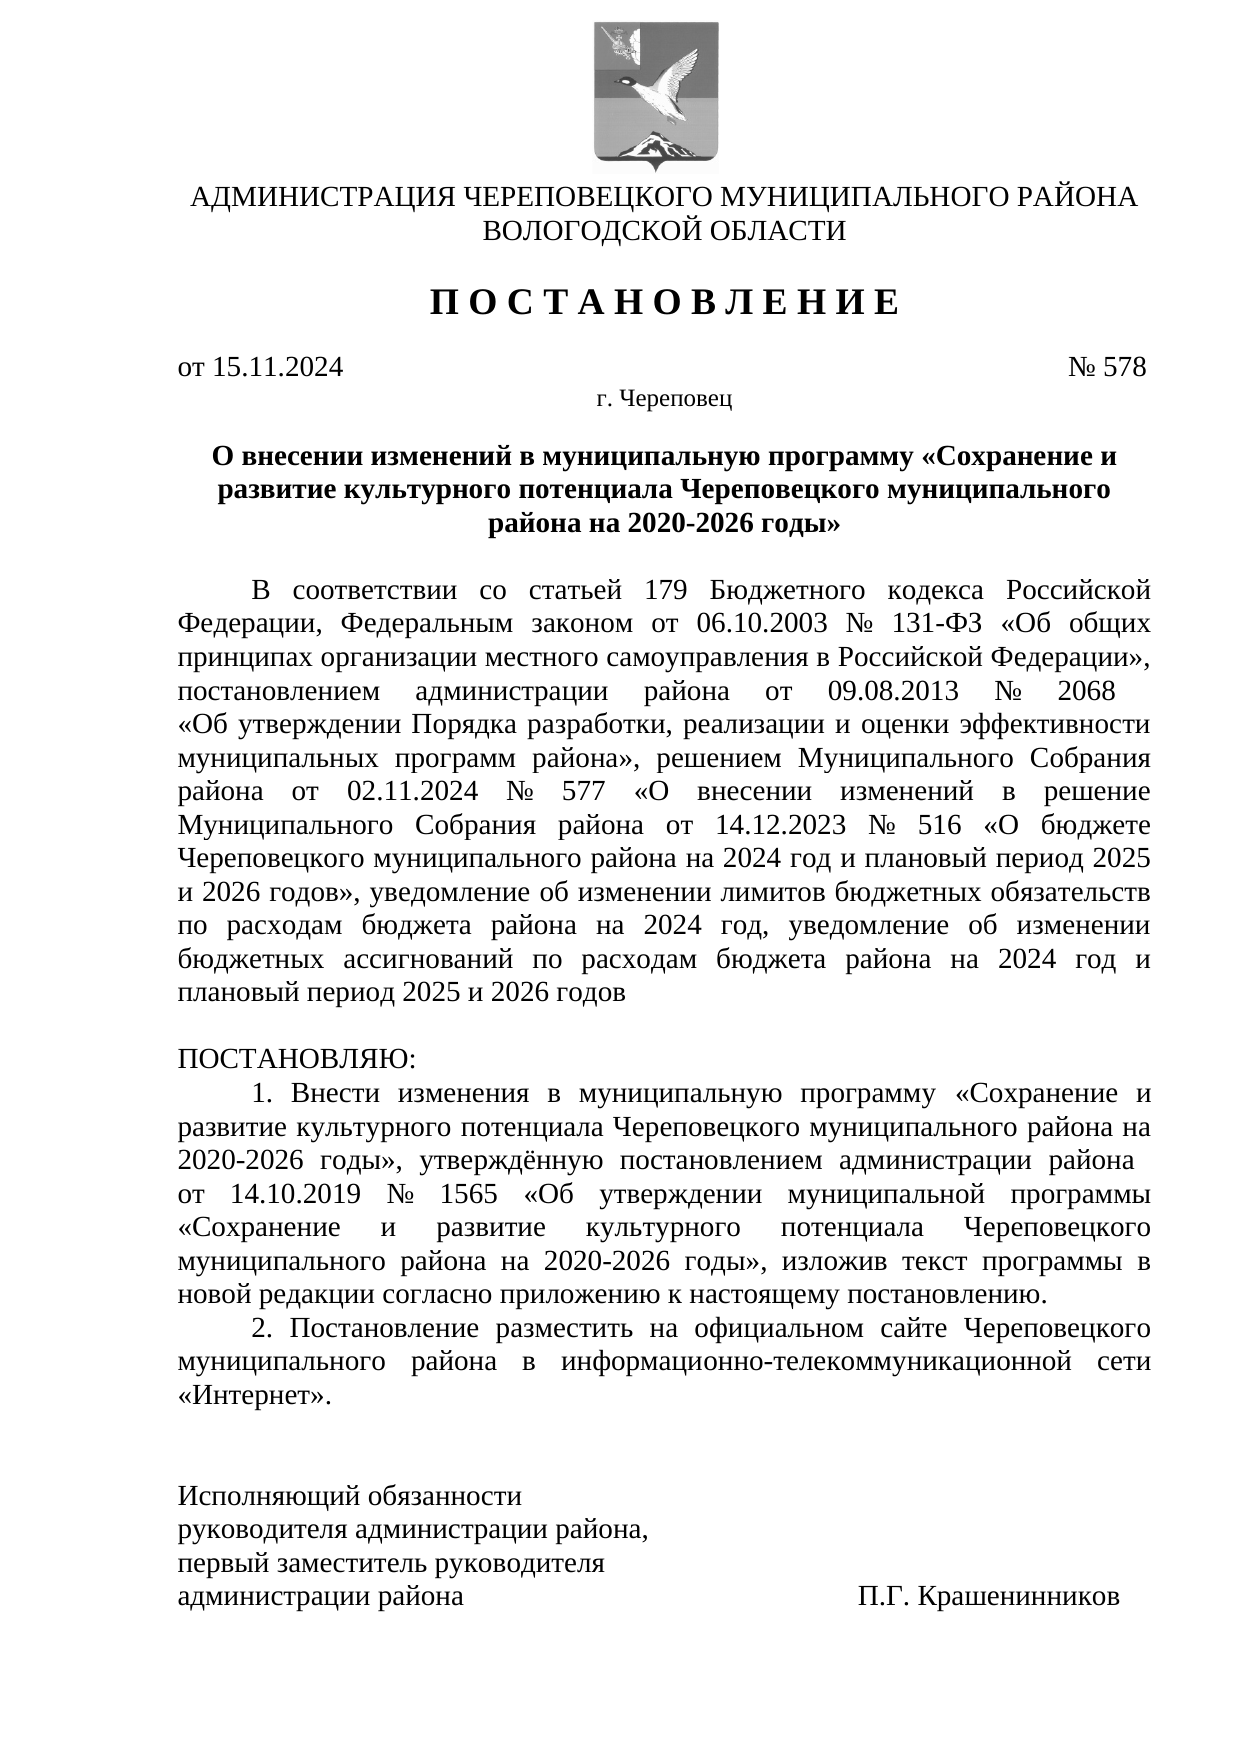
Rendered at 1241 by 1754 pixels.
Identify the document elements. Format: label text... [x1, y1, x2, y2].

text 2. Постановление разместить на официальном сайте Череповецкого муниципального района в информационно-телекоммуникационной сети «Интернет». [177, 1310, 1152, 1411]
text ПОСТАНОВЛЯЮ: [177, 1042, 1152, 1075]
text 1. Внести изменения в муниципальную программу «Сохранение и развитие культурного потенциала Череповецкого муниципального района на 2020-2026 годы», утверждённую постановлением администрации района от 14.10.2019 № 1565 «Об утверждении муниципальной программы «Сохранение и развитие культурного потенциала Череповецкого муниципального района на 2020-2026 годы», изложив текст программы в новой редакции согласно приложению к настоящему постановлению. [177, 1075, 1152, 1310]
text первый заместитель руководителя [177, 1545, 1152, 1578]
title г. Череповец [177, 383, 1152, 412]
text руководителя администрации района, [177, 1511, 1152, 1545]
subtitle П О С Т А Н О В Л Е Н И Е [177, 280, 1152, 323]
text Исполняющий обязанности [177, 1478, 1152, 1511]
text администрации района П.Г. Крашенинников [177, 1578, 1152, 1612]
text от 15.11.2024 № 578 [177, 349, 1152, 383]
text О внесении изменений в муниципальную программу «Сохранение и развитие культурного потенциала Череповецкого муниципального района на 2020-2026 годы» [177, 438, 1152, 538]
text АДМИНИСТРАЦИЯ ЧЕРЕПОВЕЦКОГО МУНИЦИПАЛЬНОГО РАЙОНА ВОЛОГОДСКОЙ ОБЛАСТИ [177, 179, 1152, 246]
text В соответствии со статьей 179 Бюджетного кодекса Российской Федерации, Федеральным законом от 06.10.2003 № 131-ФЗ «Об общих принципах организации местного самоуправления в Российской Федерации», постановлением администрации района от 09.08.2013 № 2068 «Об утверждении Порядка разработки, реализации и оценки эффективности муниципальных программ района», решением Муниципального Собрания района от 02.11.2024 № 577 «О внесении изменений в решение Муниципального Собрания района от 14.12.2023 № 516 «О бюджете Череповецкого муниципального района на 2024 год и плановый период 2025 и 2026 годов», уведомление об изменении лимитов бюджетных обязательств по расходам бюджета района на 2024 год, уведомление об изменении бюджетных ассигнований по расходам бюджета района на 2024 год и плановый период 2025 и 2026 годов [177, 572, 1152, 807]
